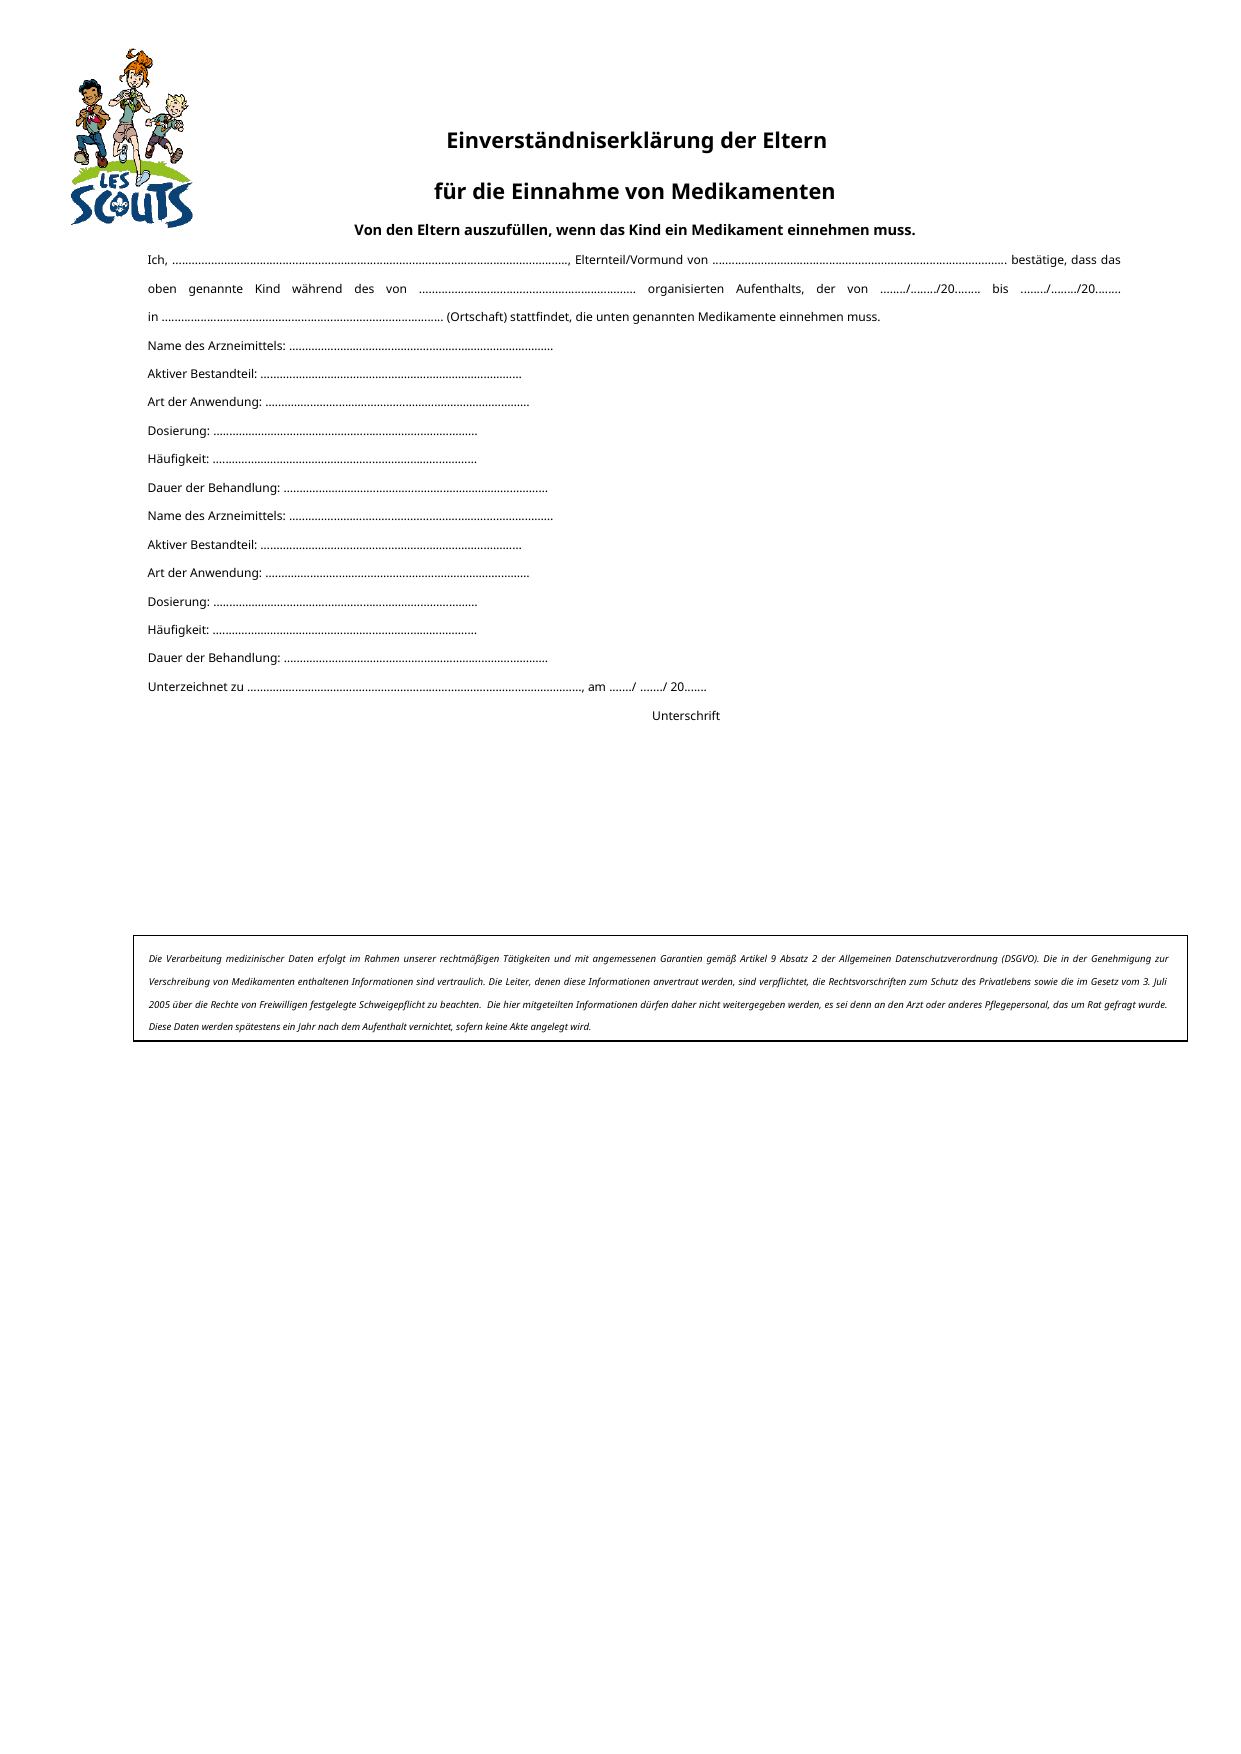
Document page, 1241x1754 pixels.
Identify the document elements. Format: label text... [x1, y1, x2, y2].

text Aktiver Bestandteil: ….…………………………………………………………………… [147, 354, 1122, 382]
text Unterschrift [147, 695, 1122, 724]
text Aktiver Bestandteil: ….…………………………………………………………………… [147, 524, 1122, 553]
text Dauer der Behandlung: …..…………………………………………………………………… [147, 467, 1122, 496]
text Dosierung: …..…………………………………………………………………… [147, 581, 1122, 610]
text Ich, .........................................................................................................................., Elternteil/Vormund von ........................................................................................... bestätige, dass das oben genannte Kind während des von ................................................................... organisierten Aufenthalts, der von ......../......../20........ bis ......../......../20........ in ....................................................................................... (Ortschaft) stattfindet, die unten genannten Medikamente einnehmen muss. [147, 240, 1122, 325]
text Von den Eltern auszufüllen, wenn das Kind ein Medikament einnehmen muss. [200, 206, 1122, 240]
text Name des Arzneimittels: …..…………………………………………………………………… [147, 496, 1122, 524]
text Art der Anwendung: …..…………………………………………………………………… [147, 553, 1122, 581]
text Häufigkeit: …..…………………………………………………………………… [147, 439, 1122, 467]
text Dosierung: …..…………………………………………………………………… [147, 411, 1122, 439]
picture [62, 38, 200, 243]
text für die Einnahme von Medikamenten [200, 154, 1122, 206]
text Einverständniserklärung der Eltern [200, 103, 1122, 154]
text Art der Anwendung: …..…………………………………………………………………… [147, 382, 1122, 411]
text Name des Arzneimittels: …..…………………………………………………………………… [147, 325, 1122, 354]
text Unterzeichnet zu ……………………………………………………………………………………………, am ......./ ......./ 20....... [148, 667, 1122, 695]
text Häufigkeit: …..…………………………………………………………………… [147, 610, 1122, 638]
text Dauer der Behandlung: …..…………………………………………………………………… [148, 638, 1122, 667]
